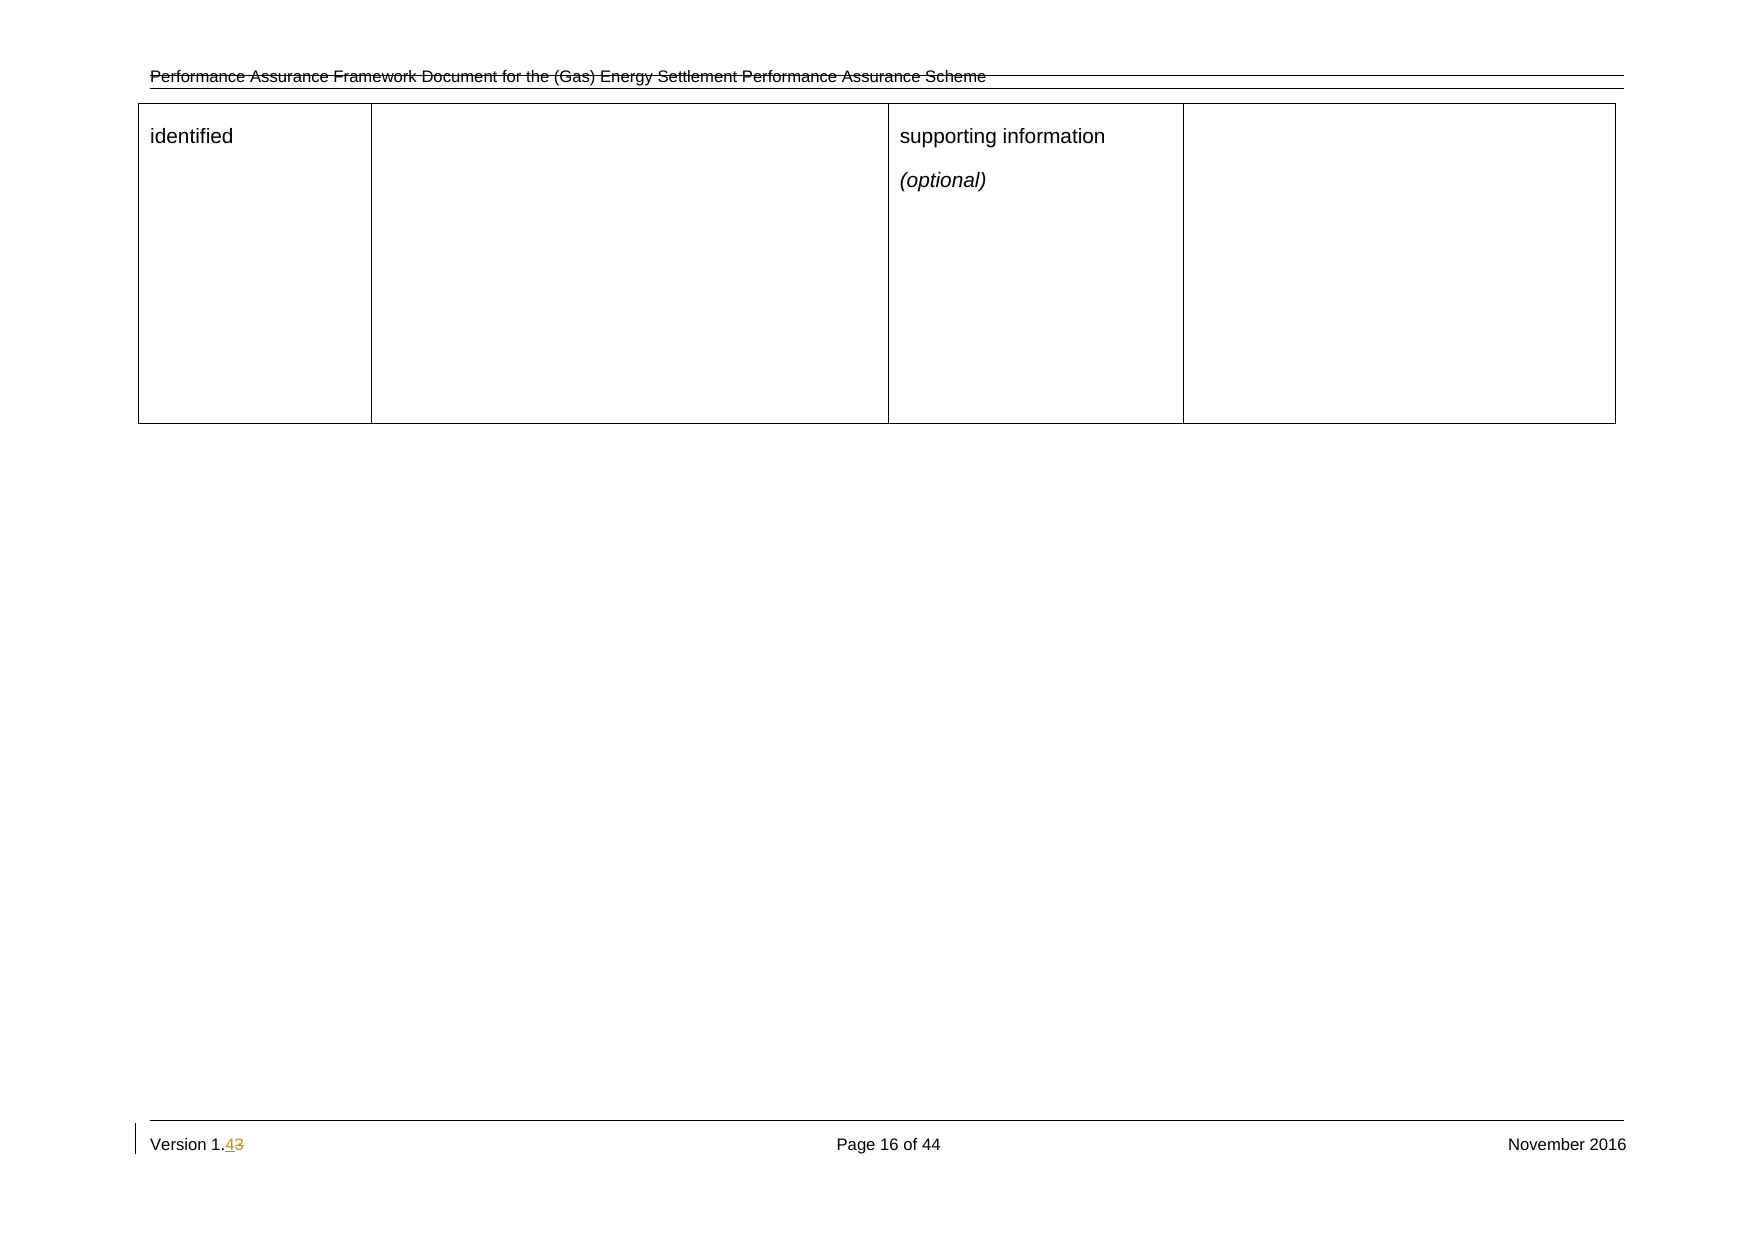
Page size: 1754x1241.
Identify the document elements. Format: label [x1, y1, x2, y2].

table_cell [889, 104, 1183, 423]
table_cell [1184, 104, 1615, 423]
table_cell [139, 104, 371, 423]
table_cell [372, 104, 888, 423]
